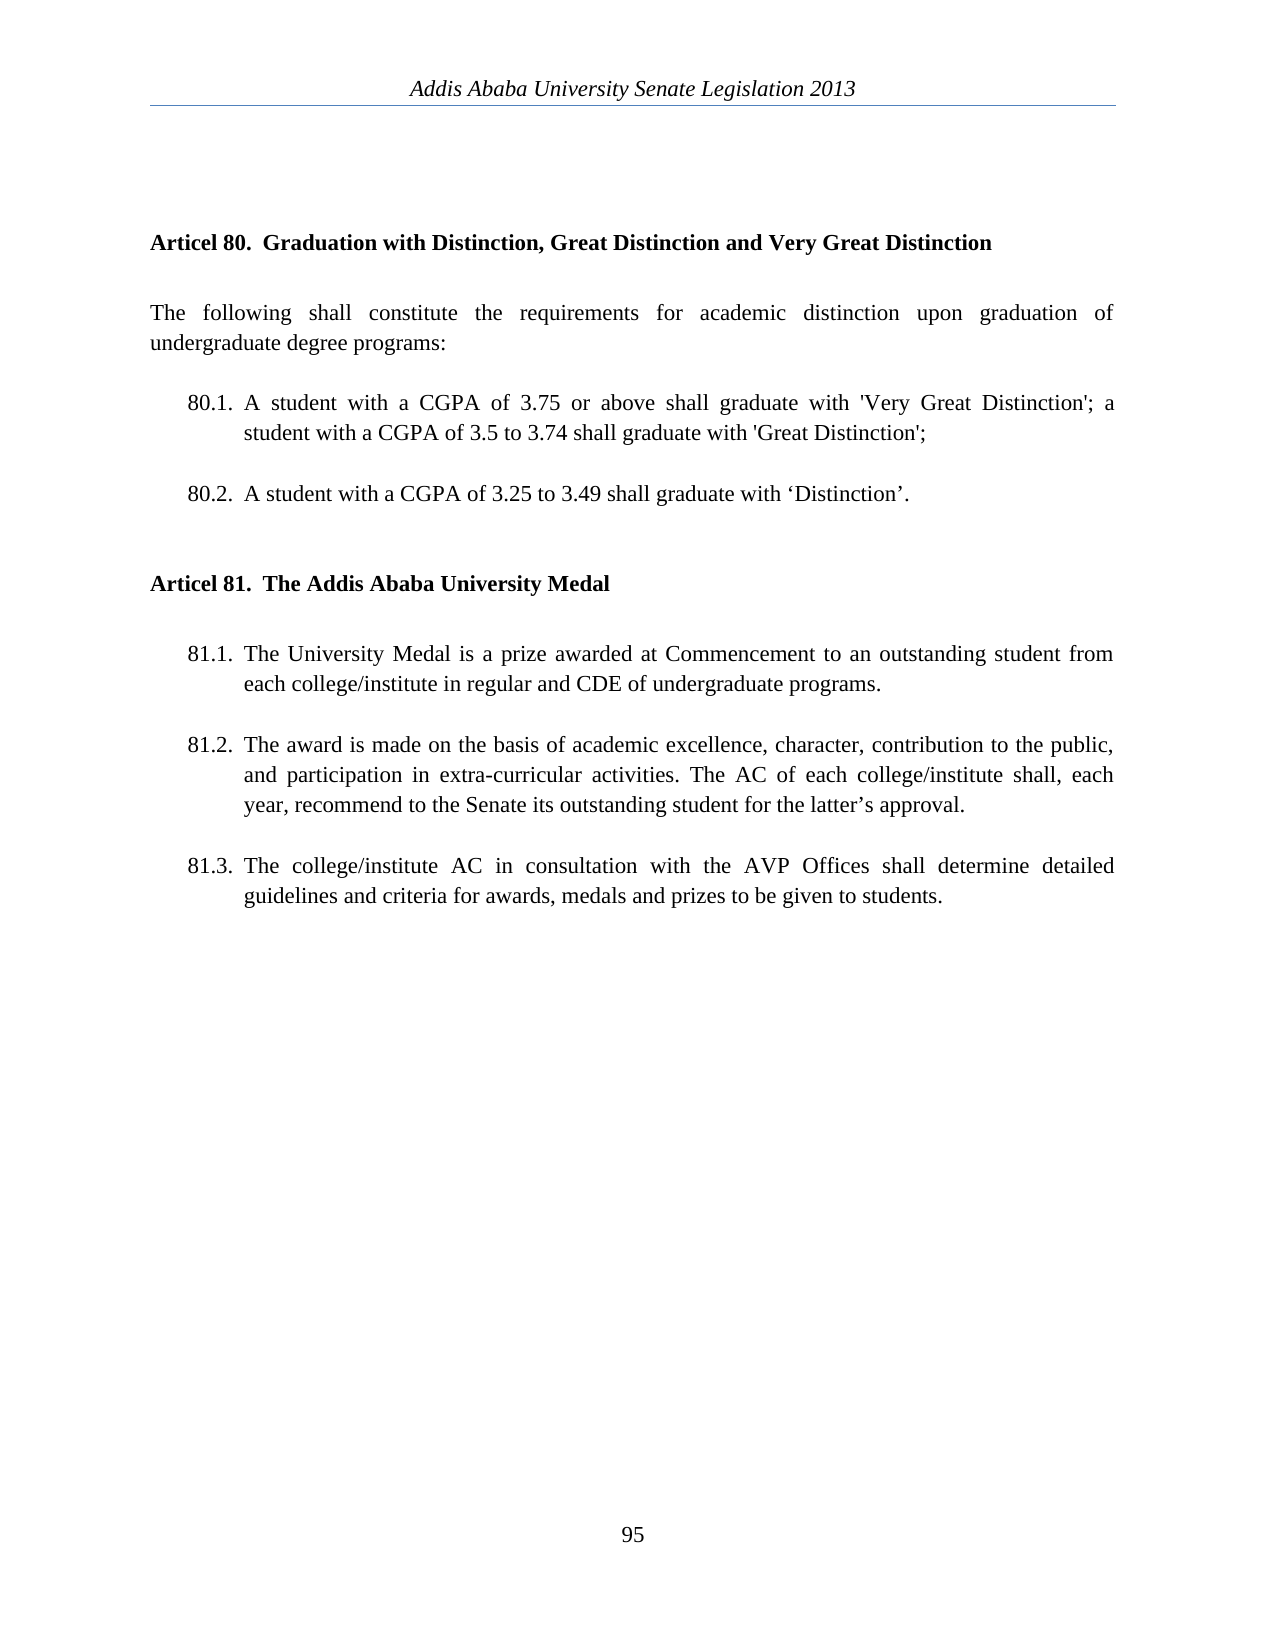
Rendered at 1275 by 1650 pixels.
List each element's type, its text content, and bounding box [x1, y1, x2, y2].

list The award is made on the basis of academic excellence, character, contribution to the public, and participation in extra-curricular activities. The AC of each college/institute shall, each year, recommend to the Senate its outstanding student for the latter’s approval. [187, 731, 1116, 818]
list Graduation with Distinction, Great Distinction and Very Great Distinction [150, 229, 1116, 255]
list The Addis Ababa University Medal [150, 571, 1116, 597]
list A student with a CGPA of 3.25 to 3.49 shall graduate with ‘Distinction’. [187, 480, 1116, 506]
text The following shall constitute the requirements for academic distinction upon graduation of undergraduate degree programs: [150, 299, 1116, 355]
list The college/institute AC in consultation with the AVP Offices shall determine detailed guidelines and criteria for awards, medals and prizes to be given to students. [187, 852, 1116, 908]
list The University Medal is a prize awarded at Commencement to an outstanding student from each college/institute in regular and CDE of undergraduate programs. [187, 640, 1116, 697]
list A student with a CGPA of 3.75 or above shall graduate with 'Very Great Distinction'; a student with a CGPA of 3.5 to 3.74 shall graduate with 'Great Distinction'; [187, 389, 1116, 446]
